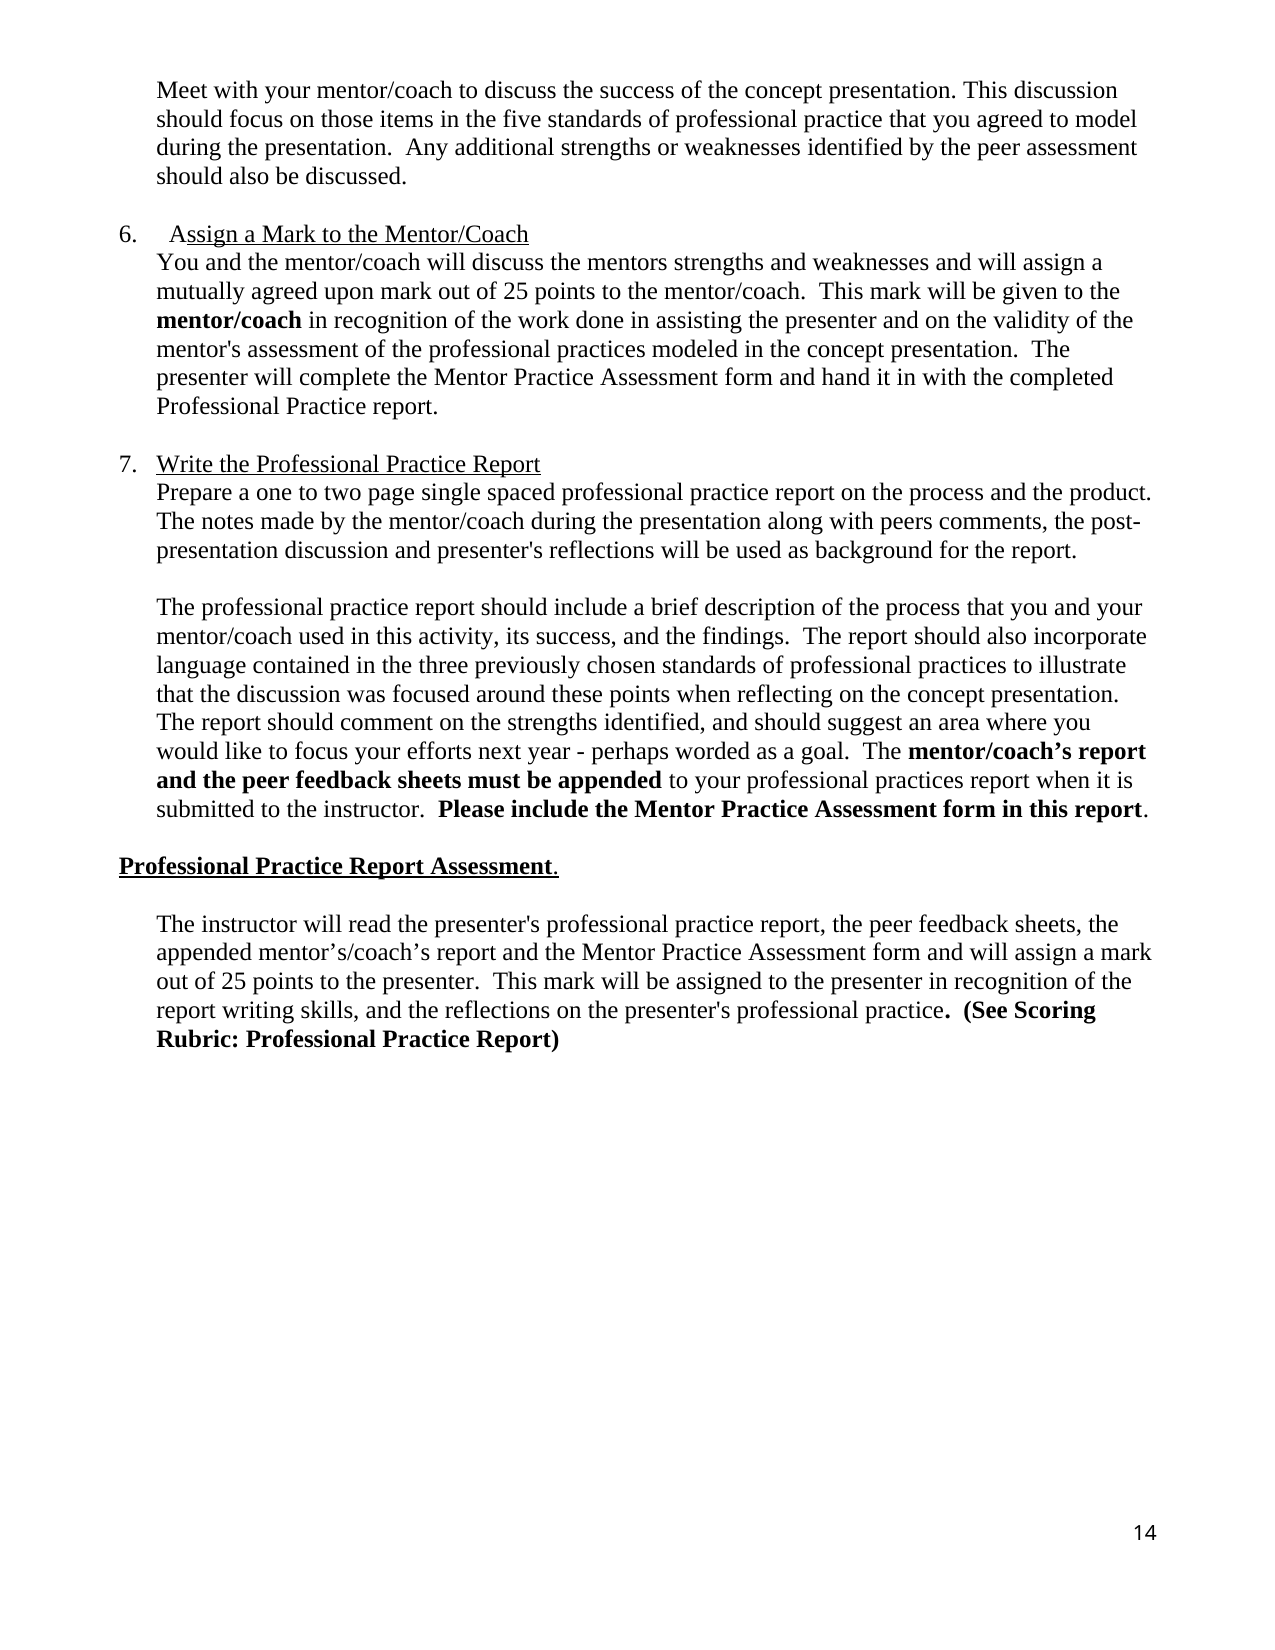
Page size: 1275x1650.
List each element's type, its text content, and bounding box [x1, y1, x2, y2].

text 6. Assign a Mark to the Mentor/Coach [118, 219, 1156, 247]
text Professional Practice Report Assessment. [118, 851, 1156, 880]
text Prepare a one to two page single spaced professional practice report on the process and the product. The notes made by the mentor/coach during the presentation along with peers comments, the post-presentation discussion and presenter's reflections will be used as background for the report. [118, 477, 1156, 564]
text 7. Write the Professional Practice Report [118, 449, 1156, 477]
text You and the mentor/coach will discuss the mentors strengths and weaknesses and will assign a mutually agreed upon mark out of 25 points to the mentor/coach. This mark will be given to the mentor/coach in recognition of the work done in assisting the presenter and on the validity of the mentor's assessment of the professional practices modeled in the concept presentation. The presenter will complete the Mentor Practice Assessment form and hand it in with the completed Professional Practice report. [118, 247, 1156, 420]
text The instructor will read the presenter's professional practice report, the peer feedback sheets, the appended mentor’s/coach’s report and the Mentor Practice Assessment form and will assign a mark out of 25 points to the presenter. This mark will be assigned to the presenter in recognition of the report writing skills, and the reflections on the presenter's professional practice. (See Scoring Rubric: Professional Practice Report) [118, 909, 1156, 1052]
text Meet with your mentor/coach to discuss the success of the concept presentation. This discussion should focus on those items in the five standards of professional practice that you agreed to model during the presentation. Any additional strengths or weaknesses identified by the peer assessment should also be discussed. [118, 75, 1156, 190]
text The professional practice report should include a brief description of the process that you and your mentor/coach used in this activity, its success, and the findings. The report should also incorporate language contained in the three previously chosen standards of professional practices to illustrate that the discussion was focused around these points when reflecting on the concept presentation. The report should comment on the strengths identified, and should suggest an area where you would like to focus your efforts next year - perhaps worded as a goal. The mentor/coach’s report and the peer feedback sheets must be appended to your professional practices report when it is submitted to the instructor. Please include the Practice Assessment form in this report. [118, 592, 1156, 822]
